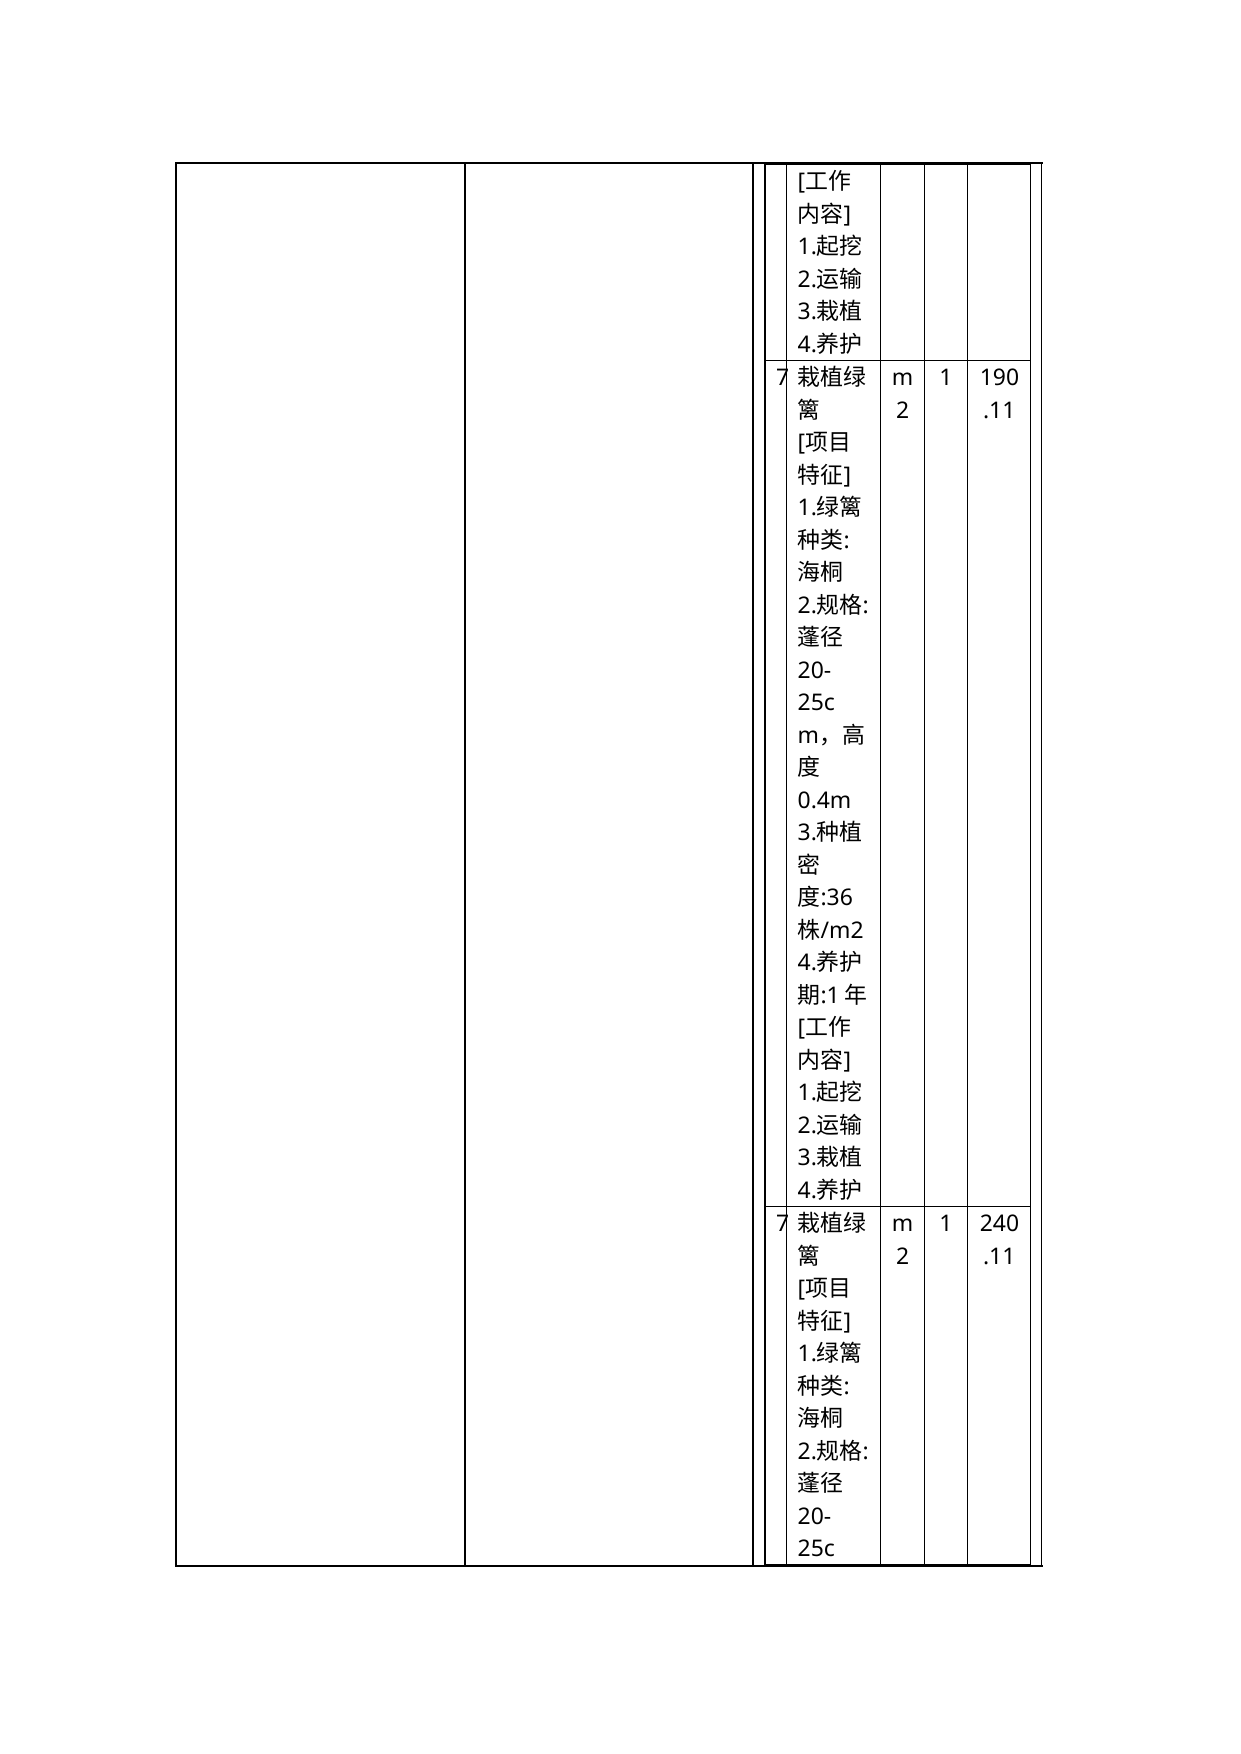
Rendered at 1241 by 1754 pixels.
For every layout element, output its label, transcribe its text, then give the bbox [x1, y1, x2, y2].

table_cell [177, 164, 464, 1565]
table_cell 1 [466, 164, 752, 1565]
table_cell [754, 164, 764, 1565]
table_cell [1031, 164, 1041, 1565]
